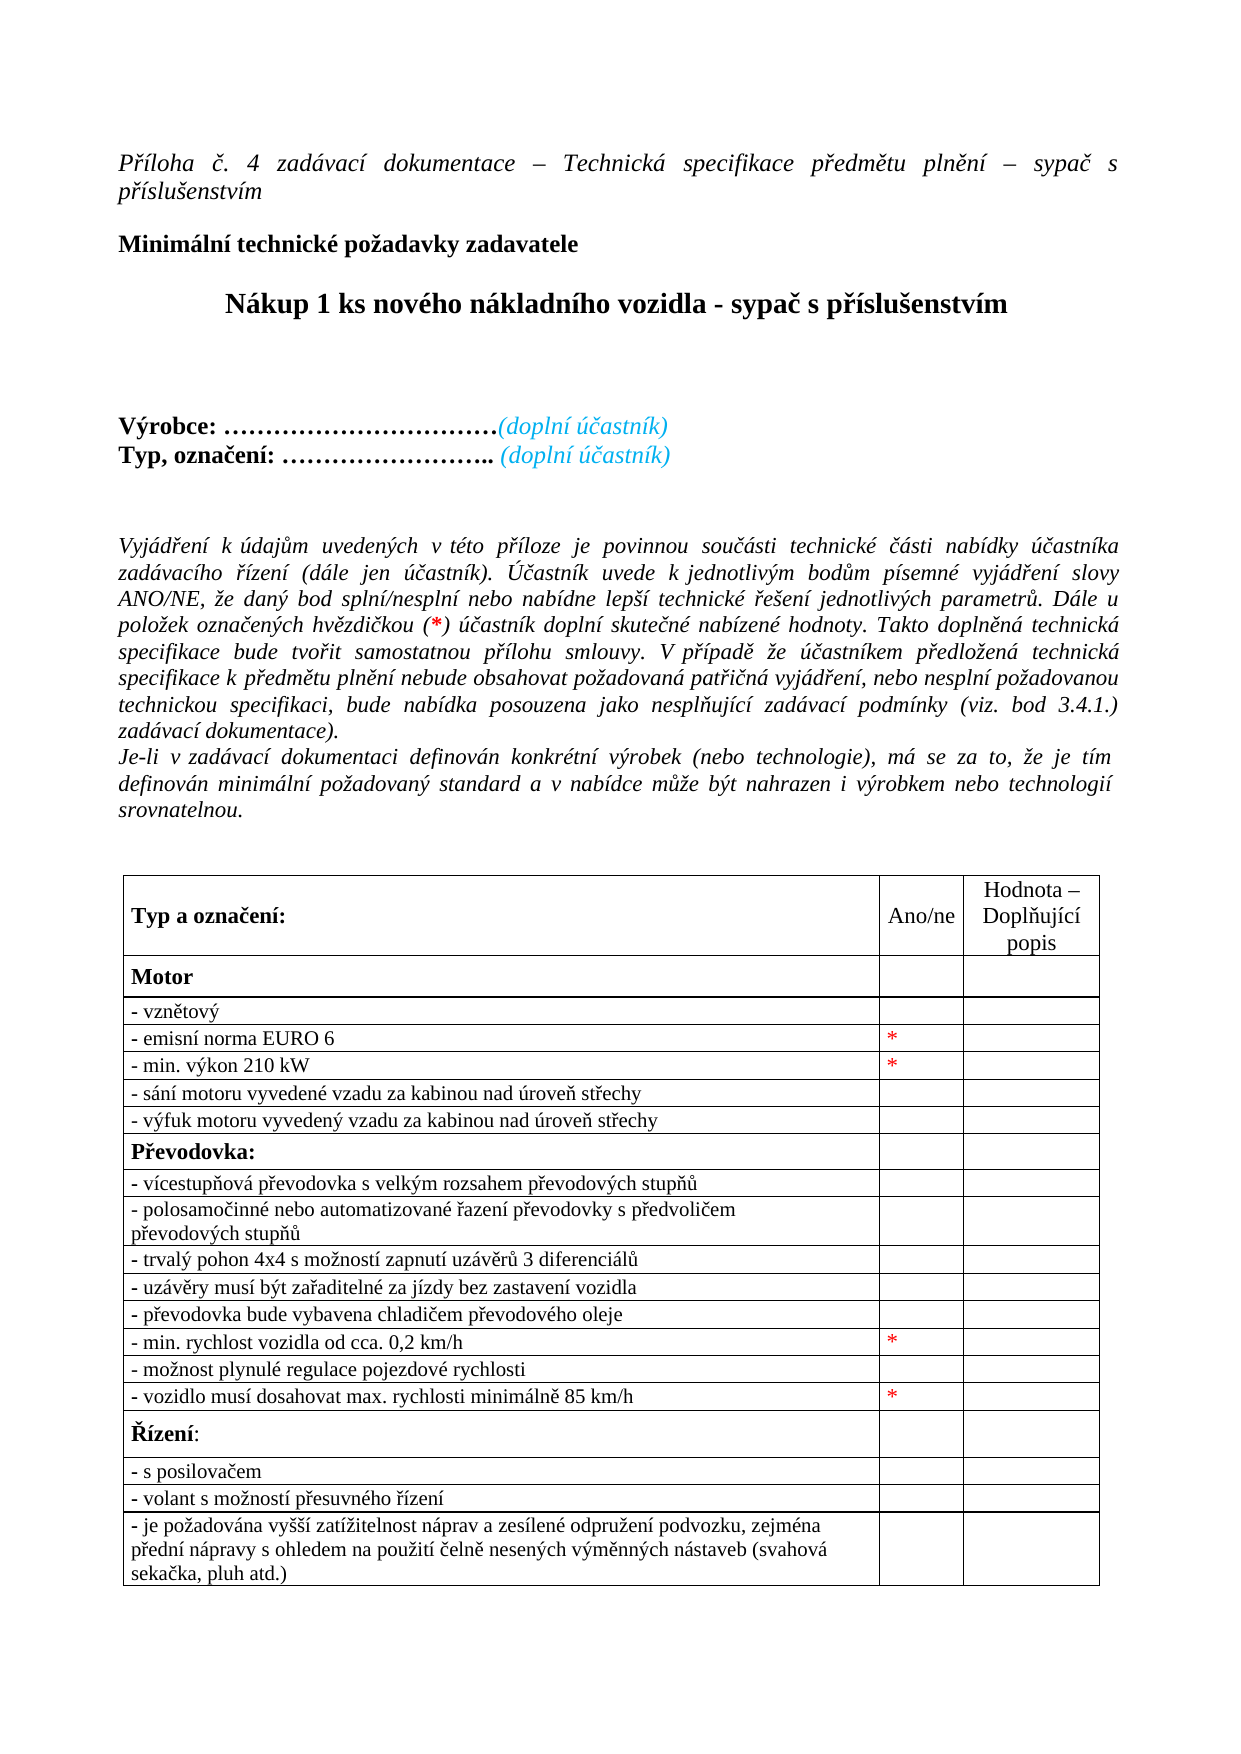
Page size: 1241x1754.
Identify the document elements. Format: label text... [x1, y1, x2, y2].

table_cell [880, 1513, 963, 1585]
table_cell [880, 1197, 963, 1245]
table_cell - výfuk motoru vyvedený vzadu za kabinou nad úroveň střechy [124, 1107, 879, 1133]
table_cell - s posilovačem [124, 1458, 879, 1484]
table_cell [880, 1107, 963, 1133]
table_cell [964, 1274, 1099, 1300]
table_cell * [880, 1329, 963, 1355]
table_cell Převodovka: [124, 1134, 879, 1169]
text Nákup 1 ks nového nákladního vozidla - sypač s příslušenstvím [118, 287, 1115, 320]
table_cell - polosamočinné nebo automatizované řazení převodovky s předvoličem převodových stupňů [124, 1197, 879, 1245]
table_cell [880, 1411, 963, 1457]
table_cell - vícestupňová převodovka s velkým rozsahem převodových stupňů [124, 1170, 879, 1196]
text Je-li v zadávací dokumentaci definován konkrétní výrobek (nebo technologie), má se za to, že je tím definován minimální požadovaný standard a v nabídce může být nahrazen i výrobkem nebo technologií srovnatelnou. [118, 743, 1115, 822]
table_cell - vznětový [124, 998, 879, 1024]
table_header Hodnota – Doplňující popis [964, 876, 1099, 955]
table_cell [964, 1356, 1099, 1382]
table_cell [964, 956, 1099, 996]
table_cell [964, 1197, 1099, 1245]
table_cell [964, 1246, 1099, 1273]
table_cell - sání motoru vyvedené vzadu za kabinou nad úroveň střechy [124, 1080, 879, 1106]
table_cell - převodovka bude vybavena chladičem převodového oleje [124, 1301, 879, 1327]
table_cell - min. výkon 210 kW [124, 1052, 879, 1078]
table_cell [880, 1356, 963, 1382]
table_cell [964, 1383, 1099, 1409]
table_cell [880, 1134, 963, 1169]
table_cell [880, 1458, 963, 1484]
table_cell [964, 1025, 1099, 1051]
table_cell [880, 1485, 963, 1511]
list Příloha č. 4 zadávací dokumentace – Technická specifikace předmětu plnění – sypač s příslušenstvím [118, 148, 1122, 205]
text Vyjádření k údajům uvedených v této příloze je povinnou součásti technické části nabídky účastníka zadávacího řízení (dále jen účastník). Účastník uvede k jednotlivým bodům písemné vyjádření slovy ANO/NE, že daný bod splní/nesplní nebo nabídne lepší technické řešení jednotlivých parametrů. Dále u položek označených hvězdičkou (*) účastník doplní skutečné nabízené hodnoty. Takto doplněná technická specifikace bude tvořit samostatnou přílohu smlouvy. V případě že účastníkem předložená technická specifikace k předmětu plnění nebude obsahovat požadovaná patřičná vyjádření, nebo nesplní požadovanou technickou specifikaci, bude nabídka posouzena jako nesplňující zadávací podmínky (viz. bod 3.4.1.) zadávací dokumentace). [118, 532, 1122, 743]
text Výrobce: ……………………………(doplní účastník) [118, 411, 1115, 440]
table_cell [964, 1134, 1099, 1169]
table_cell - trvalý pohon 4x4 s možností zapnutí uzávěrů 3 diferenciálů [124, 1246, 879, 1273]
text Minimální technické požadavky zadavatele [118, 229, 1115, 258]
table_cell Řízení: [124, 1411, 879, 1457]
table_cell [880, 956, 963, 996]
table_cell [964, 1107, 1099, 1133]
table_cell [964, 998, 1099, 1024]
table_cell [880, 1246, 963, 1273]
table_cell * [880, 1052, 963, 1078]
table_cell [880, 998, 963, 1024]
table_cell - emisní norma EURO 6 [124, 1025, 879, 1051]
table_cell - je požadována vyšší zatížitelnost náprav a zesílené odpružení podvozku, zejména přední nápravy s ohledem na použití čelně nesených výměnných nástaveb (svahová sekačka, pluh atd.) [124, 1513, 879, 1585]
table_cell [880, 1080, 963, 1106]
table_cell [964, 1458, 1099, 1484]
table_header Ano/ne [880, 876, 963, 955]
table_cell - uzávěry musí být zařaditelné za jízdy bez zastavení vozidla [124, 1274, 879, 1300]
table_cell [880, 1301, 963, 1327]
table_cell - volant s možností přesuvného řízení [124, 1485, 879, 1511]
text Typ, označení: …………………….. (doplní účastník) [118, 440, 1115, 469]
table_cell [964, 1513, 1099, 1585]
table_cell [964, 1301, 1099, 1327]
table_cell [964, 1080, 1099, 1106]
table_cell [964, 1485, 1099, 1511]
table_cell [964, 1329, 1099, 1355]
table_cell [880, 1170, 963, 1196]
table_cell - vozidlo musí dosahovat max. rychlosti minimálně 85 km/h [124, 1383, 879, 1409]
table_cell * [880, 1383, 963, 1409]
table_header Typ a označení: [124, 876, 879, 955]
table_cell Motor [124, 956, 879, 996]
table_cell - min. rychlost vozidla od cca. 0,2 km/h [124, 1329, 879, 1355]
table_cell [880, 1274, 963, 1300]
table_cell [964, 1411, 1099, 1457]
table_cell * [880, 1025, 963, 1051]
table_cell [964, 1052, 1099, 1078]
table_cell [964, 1170, 1099, 1196]
table_cell - možnost plynulé regulace pojezdové rychlosti [124, 1356, 879, 1382]
